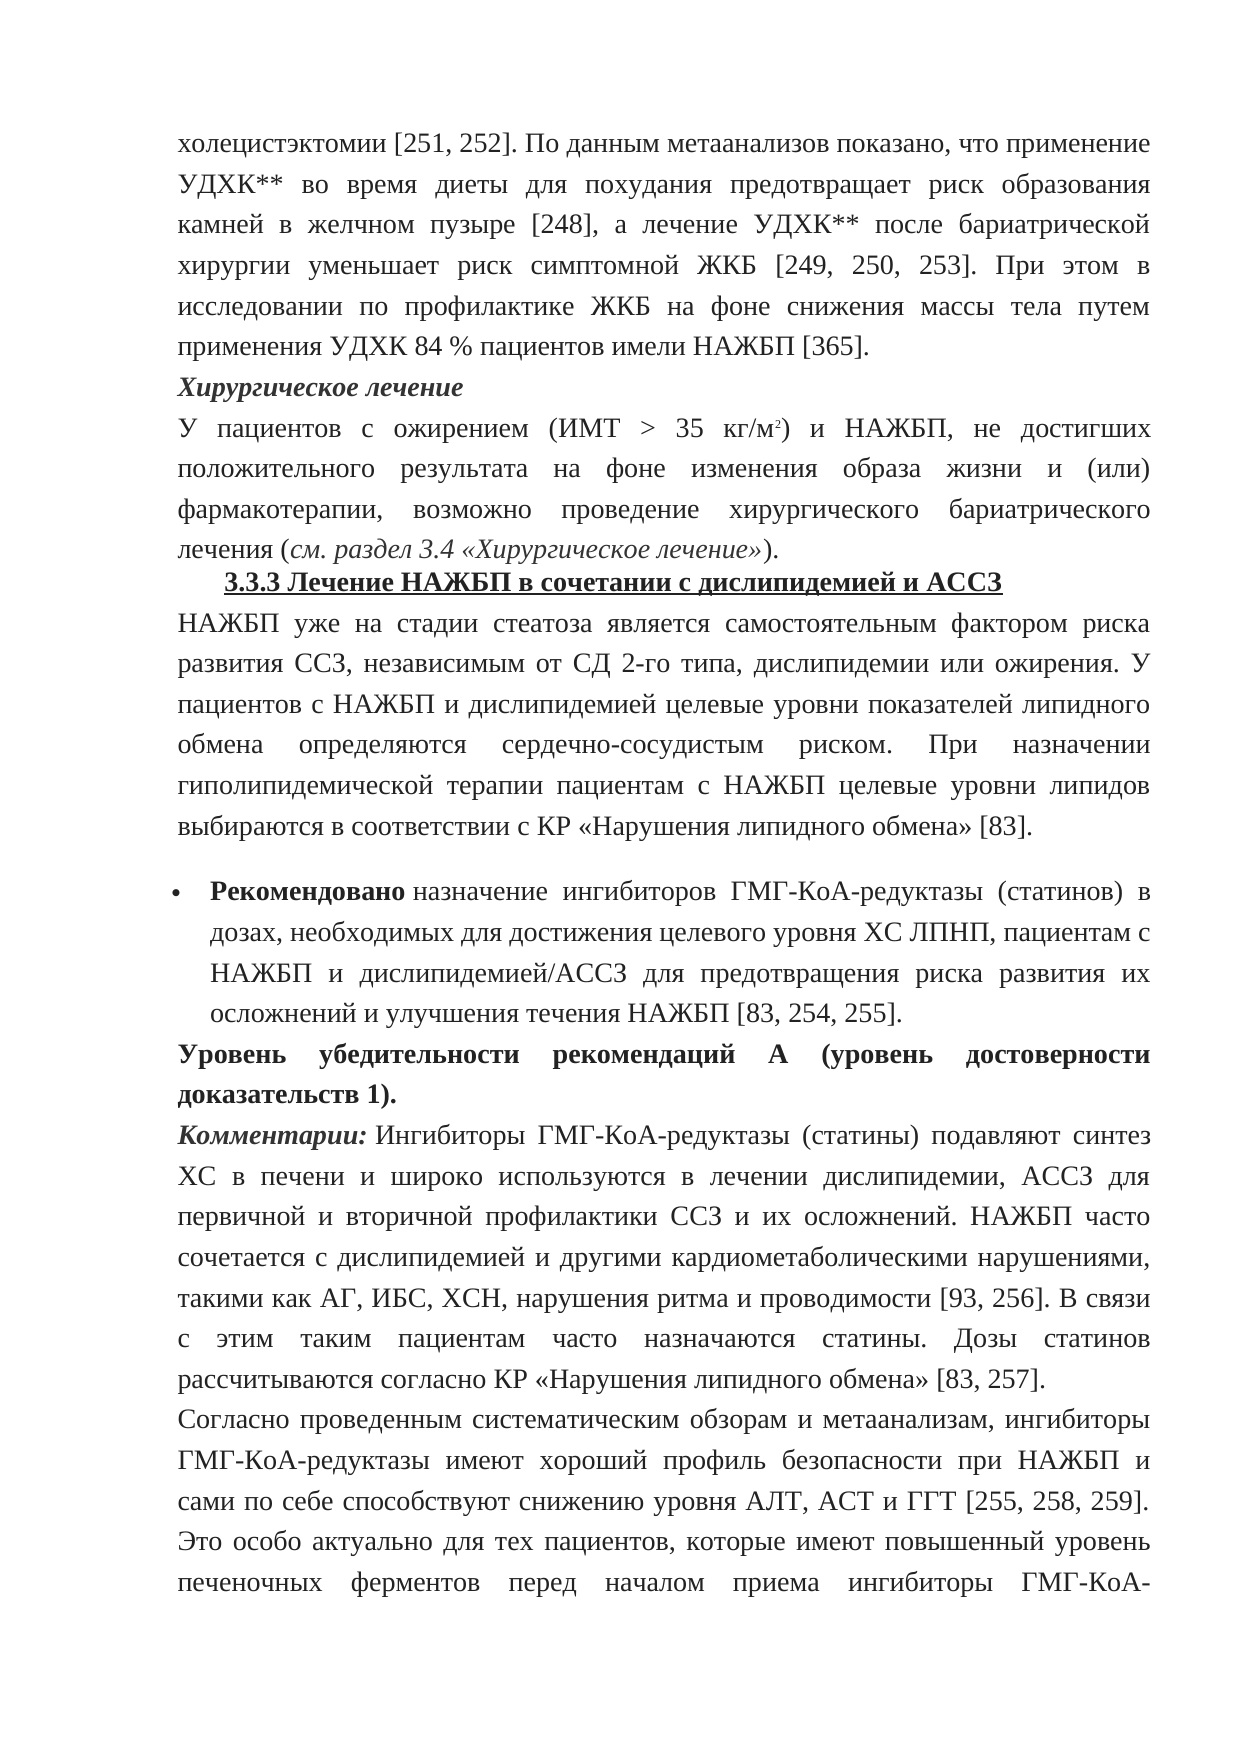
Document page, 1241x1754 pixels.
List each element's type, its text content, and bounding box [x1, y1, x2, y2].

text У пациентов с ожирением (ИМТ > 35 кг/м2) и НАЖБП, не достигших положительного результата на фоне изменения образа жизни и (или) фармакотерапии, возможно проведение хирургического бариатрического лечения (см. раздел 3.4 «Хирургическое лечение»). [177, 402, 1152, 565]
text Комментарии: Ингибиторы ГМГ-КоА-редуктазы (статины) подавляют синтез ХС в печени и широко используются в лечении дислипидемии, АССЗ для первичной и вторичной профилактики ССЗ и их осложнений. НАЖБП часто сочетается с дислипидемией и другими кардиометаболическими нарушениями, такими как АГ, ИБС, ХСН, нарушения ритма и проводимости [93, 256]. В связи с этим таким пациентам часто назначаются статины. Дозы статинов рассчитываются согласно КР «Нарушения липидного обмена» [83, 257]. [177, 1110, 1152, 1394]
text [177, 118, 1152, 362]
text Уровень убедительности рекомендаций А (уровень достоверности доказательств 1). [177, 1029, 1152, 1110]
text Хирургическое лечение [177, 362, 1152, 402]
text 3.3.3 Лечение НАЖБП в сочетании с дислипидемией и АССЗ [224, 565, 1105, 597]
text НАЖБП уже на стадии стеатоза является самостоятельным фактором риска развития ССЗ, независимым от СД 2-го типа, дислипидемии или ожирения. У пациентов с НАЖБП и дислипидемией целевые уровни показателей липидного обмена определяются сердечно-сосудистым риском. При назначении гиполипидемической терапии пациентам с НАЖБП целевые уровни липидов выбираются в соответствии с КР «Нарушения липидного обмена» [83]. [177, 597, 1152, 841]
list Рекомендовано назначение ингибиторов ГМГ-КоА-редуктазы (статинов) в дозах, необходимых для достижения целевого уровня ХС ЛПНП, пациентам с НАЖБП и дислипидемией/АССЗ для предотвращения риска развития их осложнений и улучшения течения НАЖБП [83, 254, 255]. [172, 866, 1152, 1029]
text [177, 1394, 1152, 1597]
